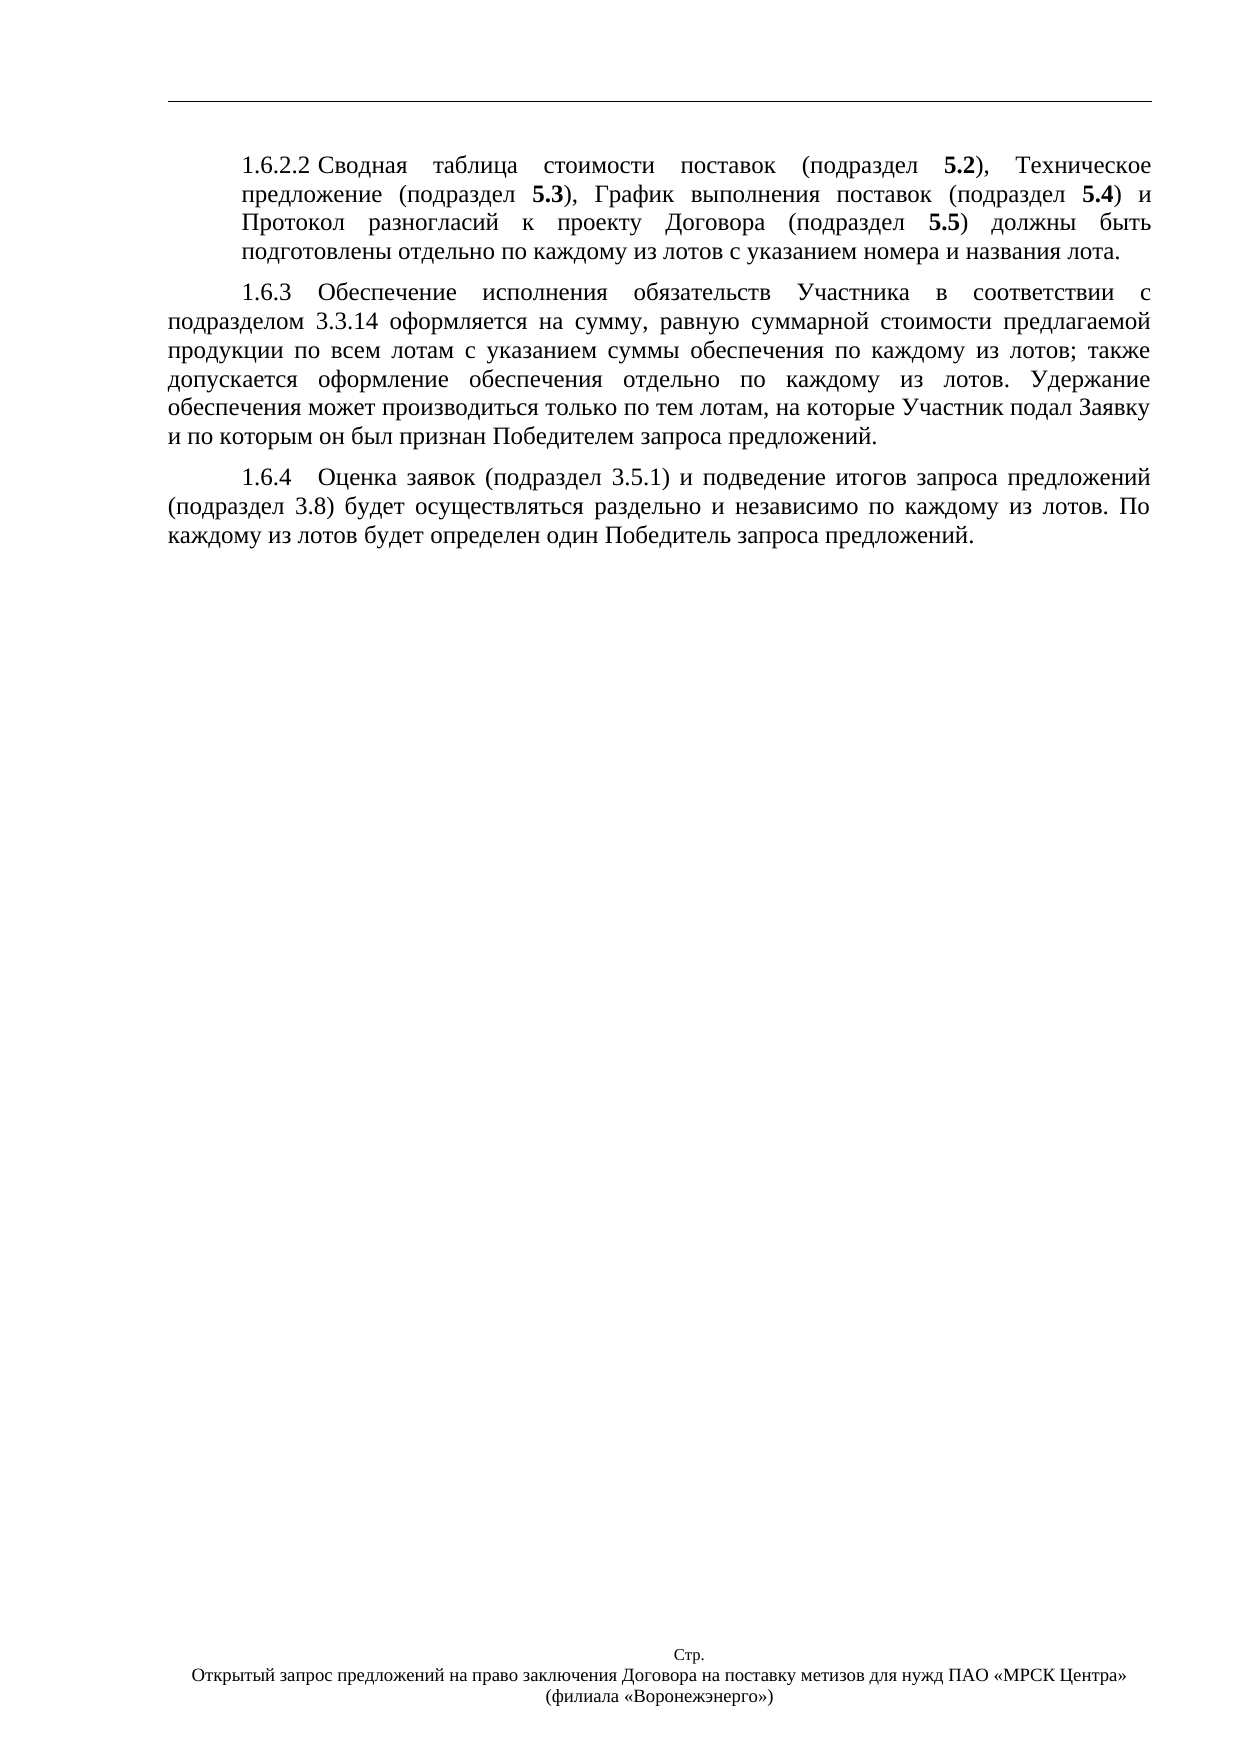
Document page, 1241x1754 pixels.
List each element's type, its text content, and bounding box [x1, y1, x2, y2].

subtitle Оценка заявок (подраздел 3.5.1) и подведение итогов запроса предложений (подраздел 3.8) будет осуществляться раздельно и независимо по каждому из лотов. По каждому из лотов будет определен один Победитель запроса предложений. [168, 462, 1152, 549]
subtitle Сводная таблица стоимости поставок (подраздел 5.2), Техническое предложение (подраздел 5.3), График выполнения поставок (подраздел 5.4) и Протокол разногласий к проекту Договора (подраздел 5.5) должны быть подготовлены отдельно по каждому из лотов с указанием номера и названия лота. [241, 150, 1152, 265]
subtitle Обеспечение исполнения обязательств Участника в соответствии с подразделом 3.3.14 оформляется на сумму, равную суммарной стоимости предлагаемой продукции по всем лотам с указанием суммы обеспечения по каждому из лотов; также допускается оформление обеспечения отдельно по каждому из лотов. Удержание обеспечения может производиться только по тем лотам, на которые Участник подал Заявку и по которым он был признан Победителем запроса предложений. [168, 277, 1152, 450]
